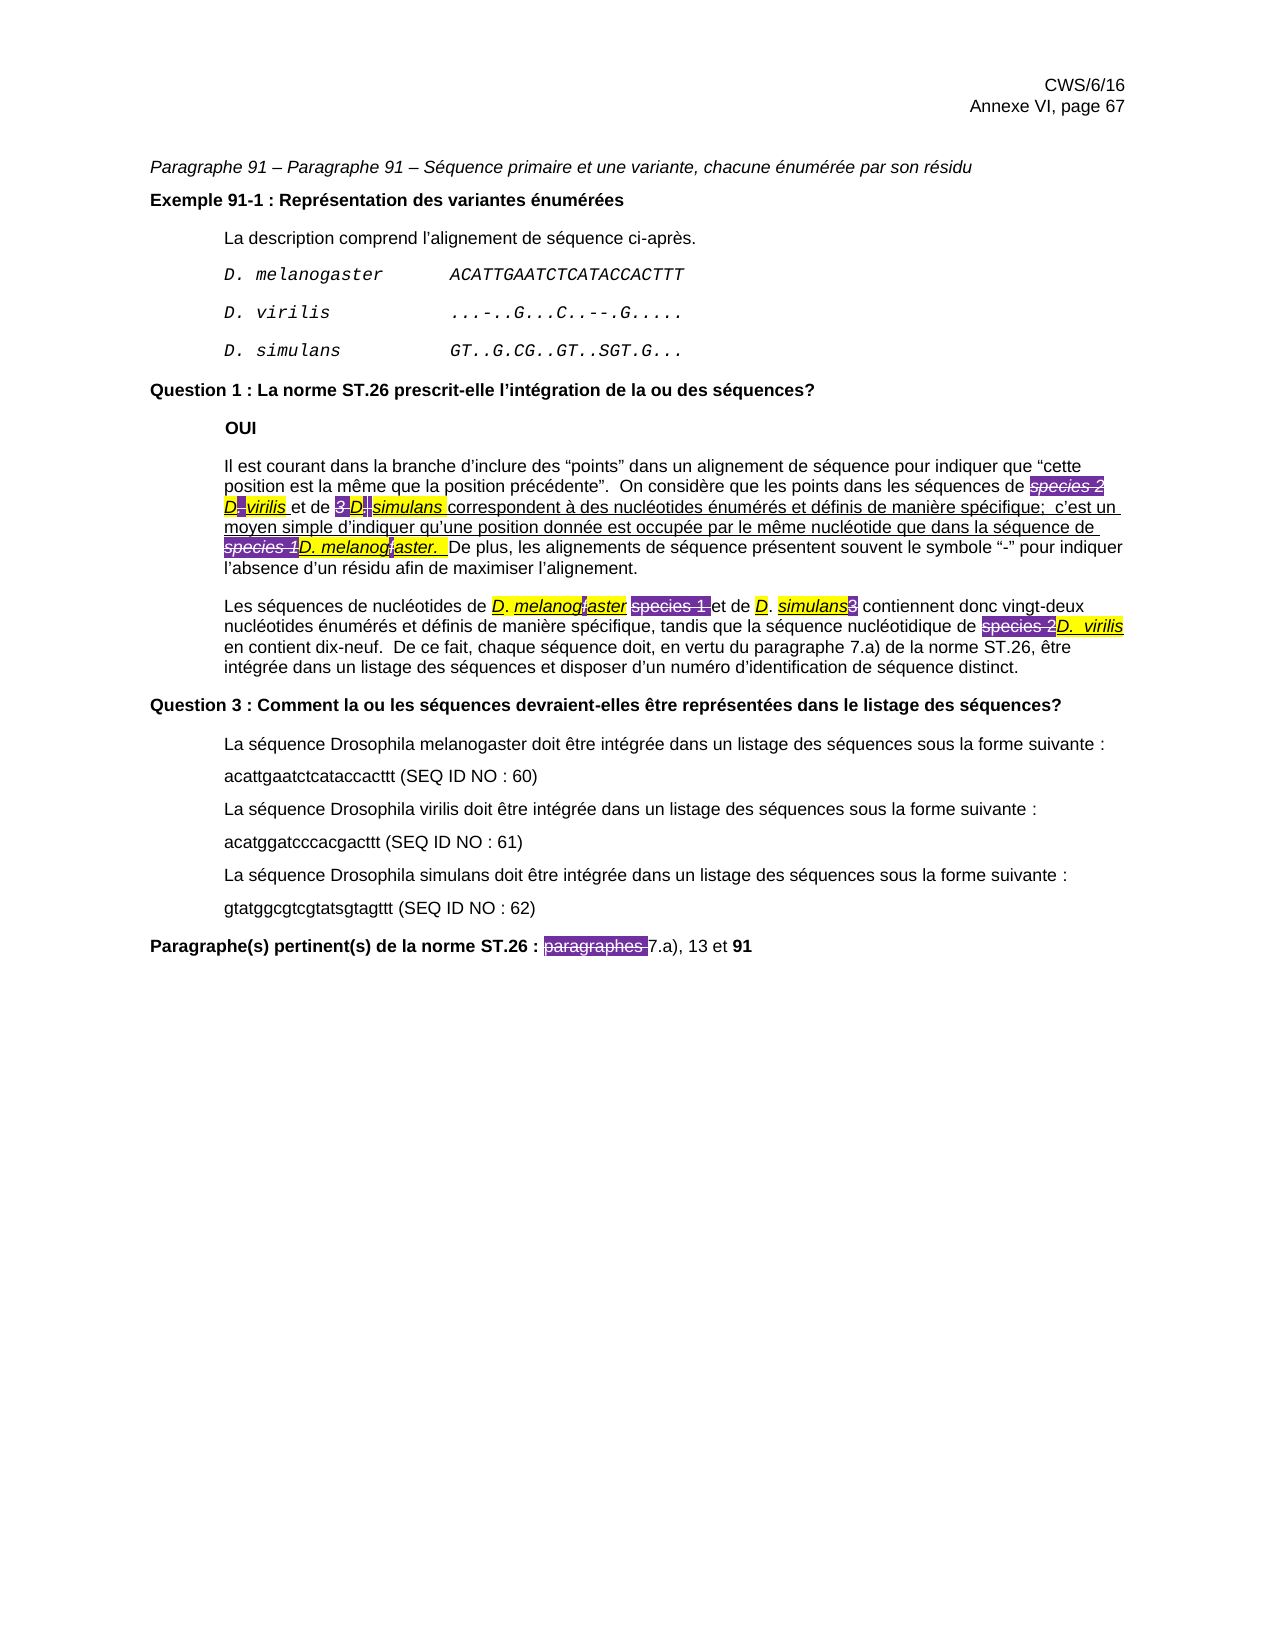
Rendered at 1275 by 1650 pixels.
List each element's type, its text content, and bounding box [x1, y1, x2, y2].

text Paragraphe(s) pertinent(s) de la norme ST.26 : paragraphes 7.a), 13 et 91 [150, 936, 544, 956]
text gtatggcgtcgtatsgtagttt (SEQ ID NO : 62) [224, 898, 1125, 918]
text La description comprend l’alignement de séquence ci-après. [224, 228, 1125, 248]
text D. virilis ...-..G...C..--.G..... [224, 304, 1125, 324]
text acatggatcccacgacttt (SEQ ID NO : 61) [224, 832, 1125, 852]
subtitle Paragraphe 91 – Paragraphe 91 – Séquence primaire et une variante, chacune énumérée par son résidu [150, 157, 1125, 177]
text Exemple 91-1 : Représentation des variantes énumérées [150, 189, 1125, 210]
text acattgaatctcataccacttt (SEQ ID NO : 60) [224, 766, 1125, 787]
text D. simulans GT..G.CG..GT..SGT.G... [224, 341, 1125, 362]
text Paragraphe(s) pertinent(s) de la norme ST.26 : paragraphes 7.a), 13 et 91 [648, 936, 1125, 956]
text La séquence Drosophila simulans doit être intégrée dans un listage des séquences sous la forme suivante : [224, 865, 1125, 885]
text La séquence Drosophila virilis doit être intégrée dans un listage des séquences sous la forme suivante : [224, 799, 1125, 819]
text Il est courant dans la branche d’inclure des “points” dans un alignement de séquence pour indiquer que “cette position est la même que la position précédente”. On considère que les points dans les séquences de species 2 D. virilis et de 3 D. simulans correspondent à des nucléotides énumérés et définis de manière spécifique; c’est un moyen simple d’indiquer qu’une position donnée est occupée par le même nucléotide que dans la séquence de species 1D. melanogfaster. De plus, les alignements de séquence présentent souvent le symbole “-” pour indiquer l’absence d’un résidu afin de maximiser l’alignement. [224, 456, 1125, 578]
text OUI [225, 417, 1125, 438]
text D. melanogaster ACATTGAATCTCATACCACTTT [224, 266, 1125, 286]
text Les séquences de nucléotides de D. melanogfaster species 1 et de D. simulans3 contiennent donc vingt-deux nucléotides énumérés et définis de manière spécifique, tandis que la séquence nucléotidique de species 2D. virilis en contient dix-neuf. De ce fait, chaque séquence doit, en vertu du paragraphe 7.a) de la norme ST.26, être intégrée dans un listage des séquences et disposer d’un numéro d’identification de séquence distinct. [224, 596, 1125, 677]
text Question 3 : Comment la ou les séquences devraient-elles être représentées dans le listage des séquences? [150, 695, 1125, 716]
text La séquence Drosophila melanogaster doit être intégrée dans un listage des séquences sous la forme suivante : [224, 733, 1125, 754]
text Question 1 : La norme ST.26 prescrit-elle l’intégration de la ou des séquences? [150, 379, 1125, 400]
